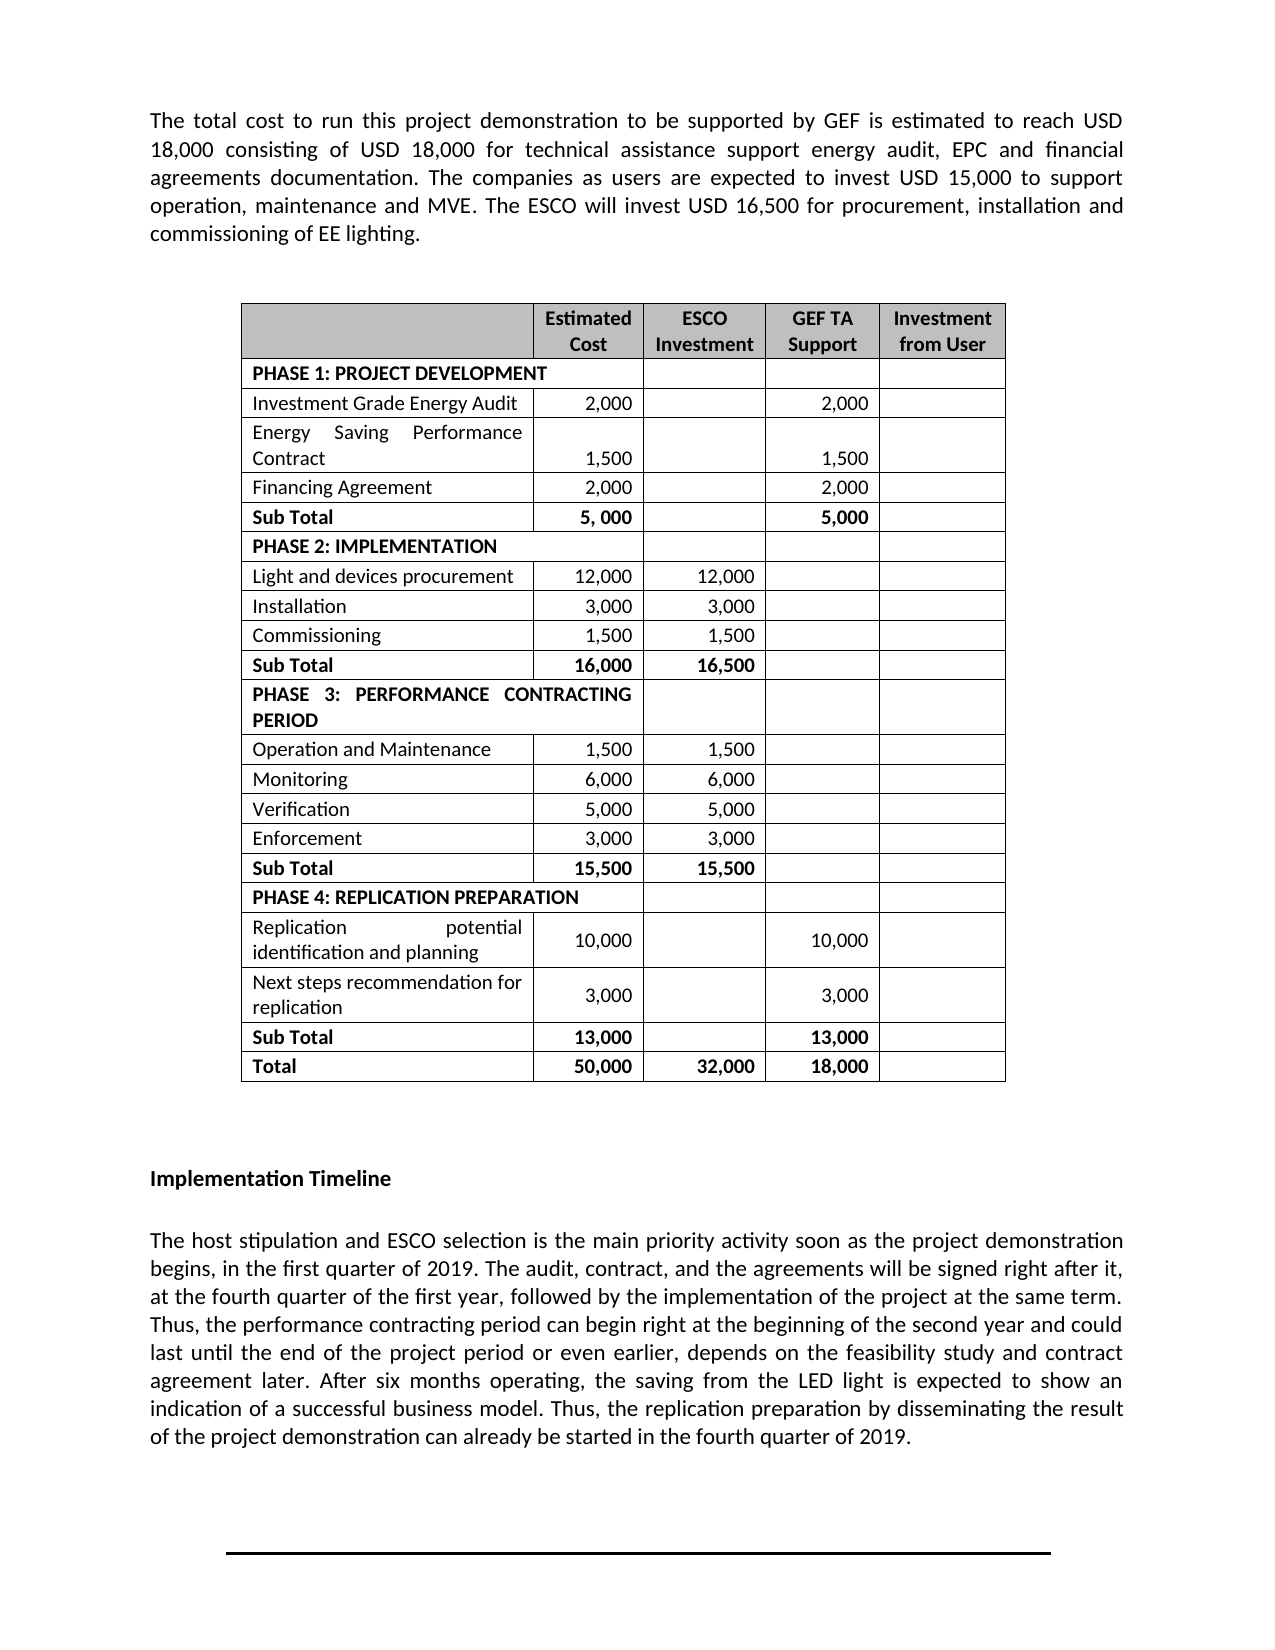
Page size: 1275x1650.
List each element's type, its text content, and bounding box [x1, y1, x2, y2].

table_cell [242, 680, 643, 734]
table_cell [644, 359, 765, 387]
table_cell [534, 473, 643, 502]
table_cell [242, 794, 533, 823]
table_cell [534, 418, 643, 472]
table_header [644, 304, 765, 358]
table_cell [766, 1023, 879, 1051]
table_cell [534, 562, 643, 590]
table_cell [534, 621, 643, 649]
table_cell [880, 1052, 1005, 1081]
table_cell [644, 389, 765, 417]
text The total cost to run this project demonstration to be supported by GEF is estimated to reach USD 18,000 consisting of USD 18,000 for technical assistance support energy audit, EPC and financial agreements documentation. The companies as users are expected to invest USD 15,000 to support operation, maintenance and MVE. The ESCO will invest USD 16,500 for procurement, installation and commissioning of EE lighting. [150, 107, 1125, 247]
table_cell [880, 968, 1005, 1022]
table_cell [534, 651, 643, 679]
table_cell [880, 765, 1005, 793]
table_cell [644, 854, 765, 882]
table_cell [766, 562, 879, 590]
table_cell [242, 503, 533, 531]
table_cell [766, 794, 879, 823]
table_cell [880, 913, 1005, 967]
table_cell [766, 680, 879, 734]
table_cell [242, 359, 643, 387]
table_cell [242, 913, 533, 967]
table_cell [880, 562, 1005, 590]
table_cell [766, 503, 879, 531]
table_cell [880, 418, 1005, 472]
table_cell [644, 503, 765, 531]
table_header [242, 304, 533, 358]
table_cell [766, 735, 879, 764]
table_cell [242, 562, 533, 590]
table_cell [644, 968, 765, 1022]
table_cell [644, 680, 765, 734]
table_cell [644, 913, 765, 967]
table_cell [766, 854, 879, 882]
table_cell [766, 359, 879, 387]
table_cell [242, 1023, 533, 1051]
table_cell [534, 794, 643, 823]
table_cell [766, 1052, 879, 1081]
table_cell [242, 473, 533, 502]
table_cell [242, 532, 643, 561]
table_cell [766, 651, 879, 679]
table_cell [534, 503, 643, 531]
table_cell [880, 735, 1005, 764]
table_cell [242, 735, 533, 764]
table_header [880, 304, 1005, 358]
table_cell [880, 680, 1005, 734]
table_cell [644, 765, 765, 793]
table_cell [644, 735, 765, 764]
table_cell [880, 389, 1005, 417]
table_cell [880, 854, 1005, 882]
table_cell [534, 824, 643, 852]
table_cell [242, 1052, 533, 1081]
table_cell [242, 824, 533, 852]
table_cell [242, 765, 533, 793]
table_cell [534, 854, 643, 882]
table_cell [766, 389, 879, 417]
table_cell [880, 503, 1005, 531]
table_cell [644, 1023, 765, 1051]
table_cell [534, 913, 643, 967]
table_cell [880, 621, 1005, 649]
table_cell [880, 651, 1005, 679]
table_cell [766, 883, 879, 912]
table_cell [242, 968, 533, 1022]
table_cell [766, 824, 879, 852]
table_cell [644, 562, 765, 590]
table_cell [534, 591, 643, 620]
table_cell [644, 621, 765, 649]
text Implementation Timeline [150, 1164, 1059, 1192]
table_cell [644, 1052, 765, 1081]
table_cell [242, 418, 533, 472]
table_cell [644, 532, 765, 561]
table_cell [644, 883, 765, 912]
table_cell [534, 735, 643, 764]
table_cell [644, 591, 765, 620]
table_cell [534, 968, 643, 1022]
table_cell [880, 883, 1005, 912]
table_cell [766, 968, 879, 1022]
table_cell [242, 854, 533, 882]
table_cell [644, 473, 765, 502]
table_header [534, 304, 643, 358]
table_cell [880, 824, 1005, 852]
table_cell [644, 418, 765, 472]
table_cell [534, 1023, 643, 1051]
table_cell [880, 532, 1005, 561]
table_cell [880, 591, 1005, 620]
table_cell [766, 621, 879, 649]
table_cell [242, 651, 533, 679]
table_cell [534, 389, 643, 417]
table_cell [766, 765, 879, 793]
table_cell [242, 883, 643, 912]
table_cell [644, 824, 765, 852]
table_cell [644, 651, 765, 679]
text The host stipulation and ESCO selection is the main priority activity soon as the project demonstration begins, in the first quarter of 2019. The audit, contract, and the agreements will be signed right after it, at the fourth quarter of the first year, followed by the implementation of the project at the same term. Thus, the performance contracting period can begin right at the beginning of the second year and could last until the end of the project period or even earlier, depends on the feasibility study and contract agreement later. After six months operating, the saving from the LED light is expected to show an indication of a successful business model. Thus, the replication preparation by disseminating the result of the project demonstration can already be started in the fourth quarter of 2019. [150, 1226, 1125, 1450]
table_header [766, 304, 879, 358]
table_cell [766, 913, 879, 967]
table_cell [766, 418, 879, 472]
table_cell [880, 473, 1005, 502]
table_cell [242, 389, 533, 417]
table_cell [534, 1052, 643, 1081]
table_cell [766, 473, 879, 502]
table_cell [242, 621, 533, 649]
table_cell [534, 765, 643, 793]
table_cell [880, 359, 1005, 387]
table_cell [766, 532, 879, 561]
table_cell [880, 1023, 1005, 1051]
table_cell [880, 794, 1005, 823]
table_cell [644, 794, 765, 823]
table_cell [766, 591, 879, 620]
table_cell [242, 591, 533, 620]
